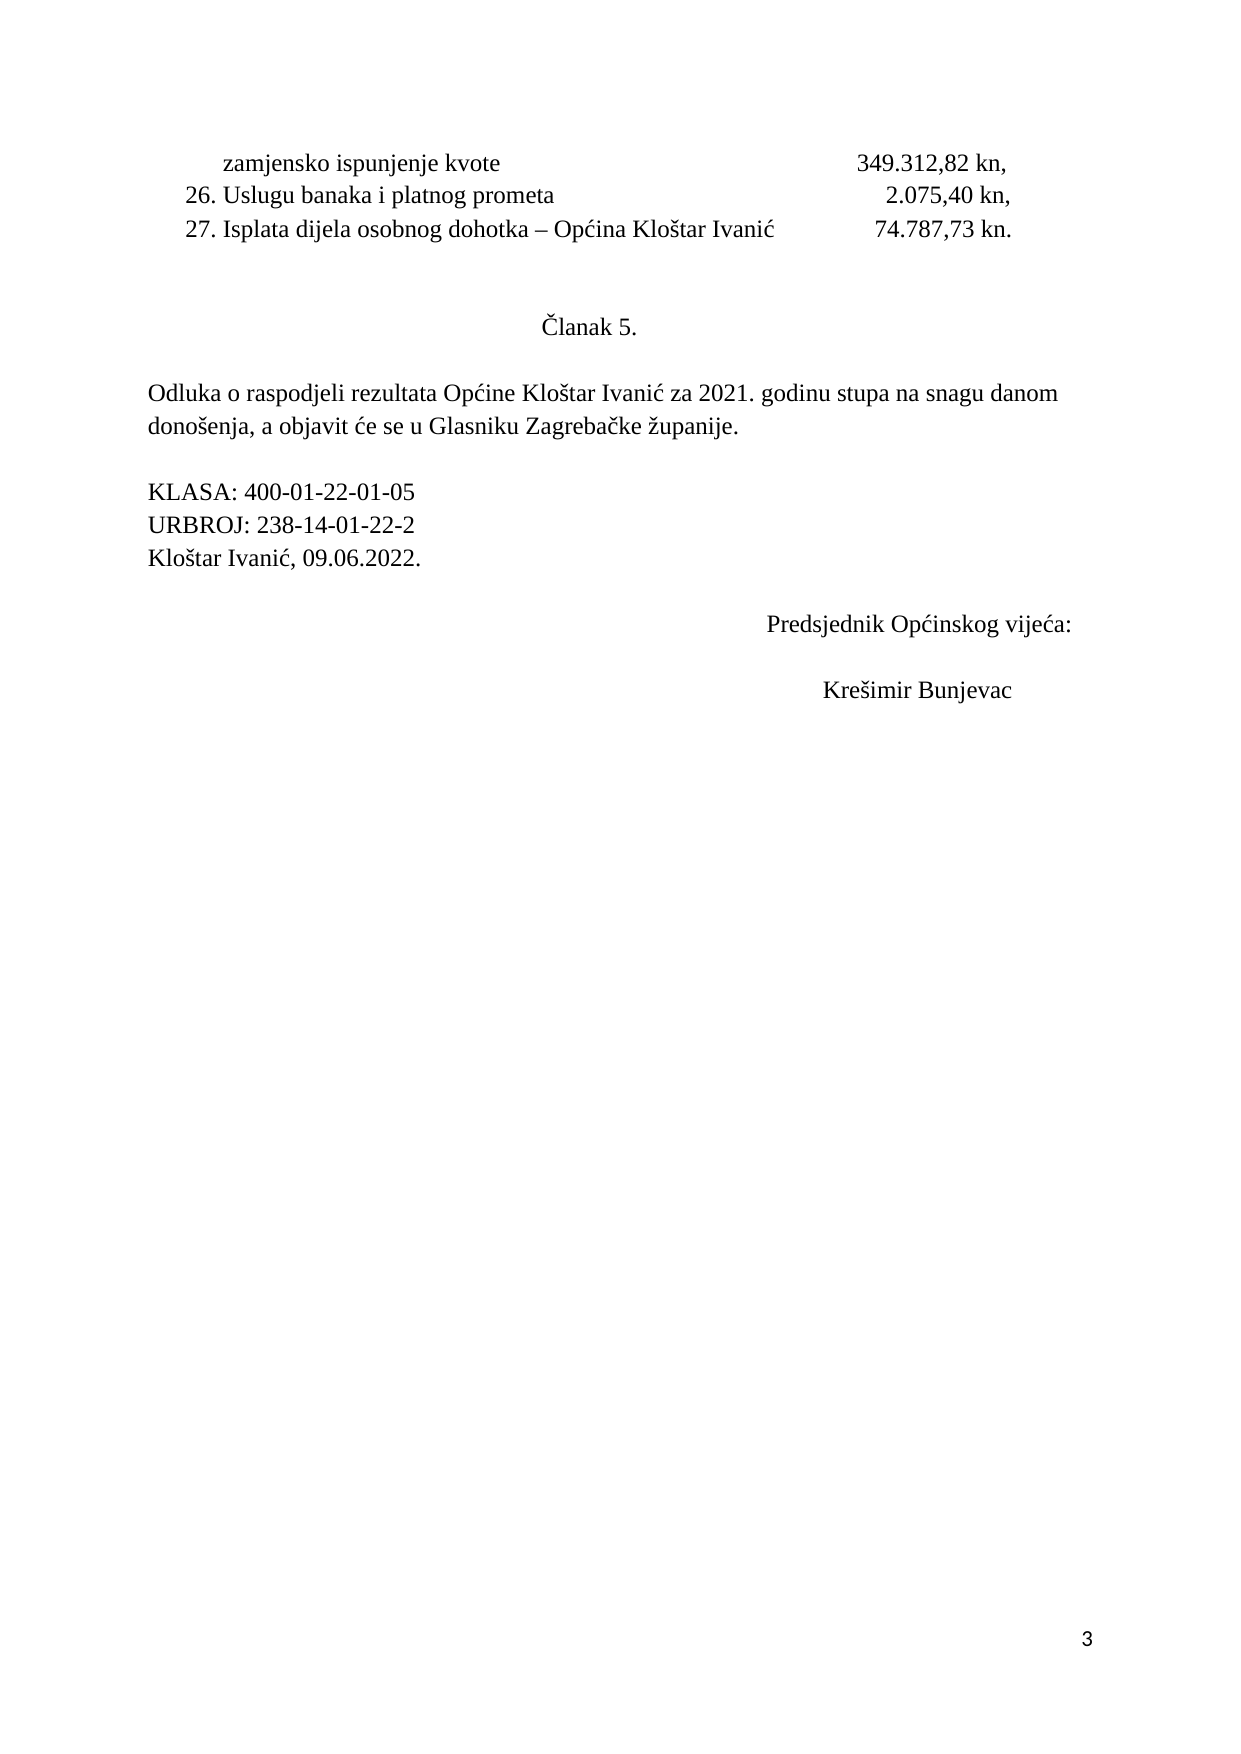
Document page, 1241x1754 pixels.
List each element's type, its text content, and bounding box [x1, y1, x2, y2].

text Predsjednik Općinskog vijeća: [148, 609, 1093, 638]
text KLASA: 400-01-22-01-05 [148, 477, 1093, 506]
text Članak 5. [148, 312, 1093, 341]
text Krešimir Bunjevac [148, 675, 1093, 704]
text URBROJ: 238-14-01-22-2 [148, 510, 1093, 539]
list zamjensko ispunjenje kvote 349.312,82 kn, [223, 148, 1093, 176]
text Odluka o raspodjeli rezultata Općine Kloštar Ivanić za 2021. godinu stupa na snagu danom donošenja, a objavit će se u Glasniku Zagrebačke županije. [148, 378, 1093, 440]
list Isplata dijela osobnog dohotka – Općina Kloštar Ivanić 74.787,73 kn. [185, 214, 1093, 242]
list Uslugu banaka i platnog prometa 2.075,40 kn, [185, 181, 1093, 209]
text Kloštar Ivanić, 09.06.2022. [148, 543, 1093, 572]
